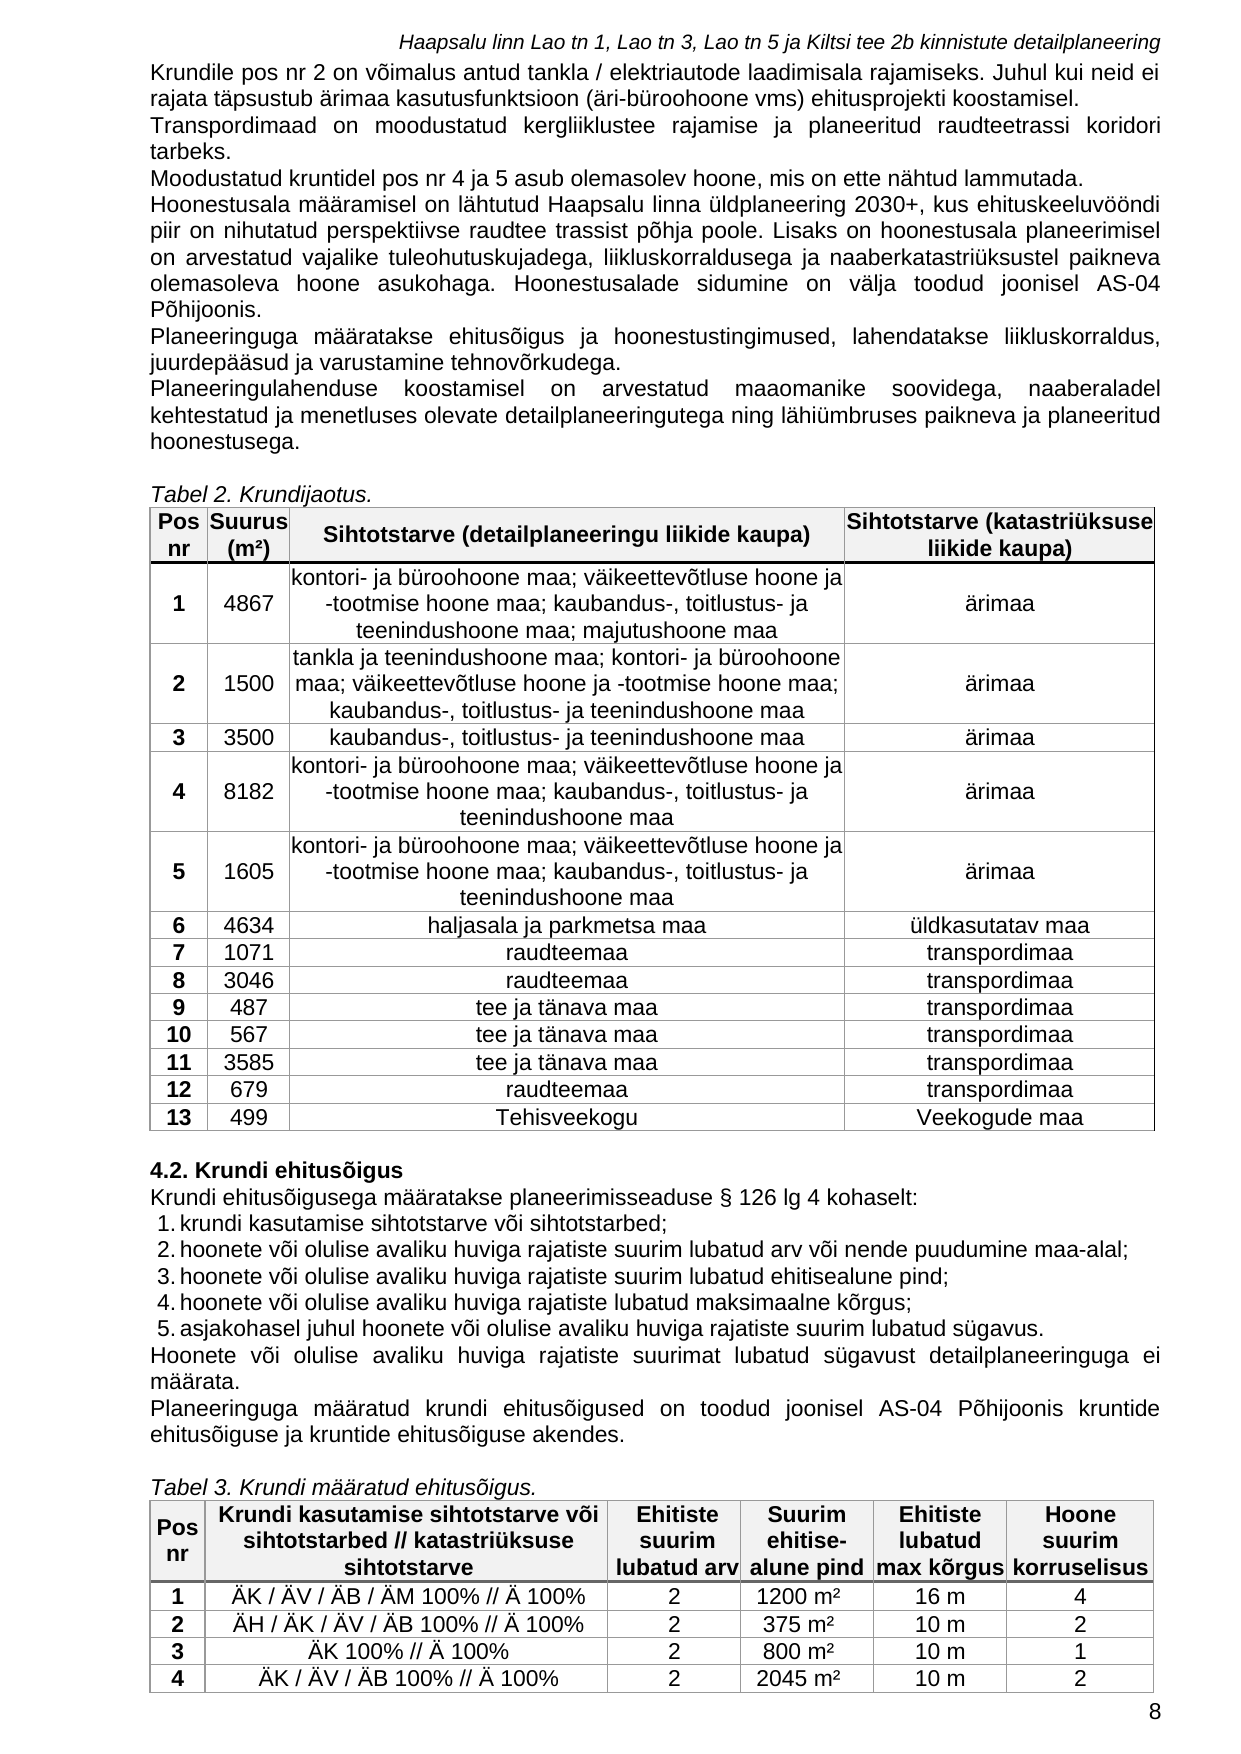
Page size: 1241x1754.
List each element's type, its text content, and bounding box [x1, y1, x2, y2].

table_cell raudteemaa [290, 967, 844, 993]
table_header Hoone suurim korruselisus [1007, 1501, 1153, 1580]
table_cell 2 [151, 1611, 204, 1637]
text Planeeringuga määratakse ehitusõigus ja hoonestustingimused, lahendatakse liikluskorraldus, juurdepääsud ja varustamine tehnovõrkudega. [150, 323, 1161, 375]
table_cell 567 [208, 1021, 289, 1048]
table_cell 13 [151, 1104, 207, 1130]
table_cell 10 m [874, 1611, 1006, 1637]
table_cell ärimaa [845, 752, 1154, 831]
table_cell transpordimaa [845, 994, 1154, 1020]
table_cell 800 m² [741, 1638, 873, 1664]
table_cell 1605 [208, 832, 289, 911]
table_cell 4 [1007, 1583, 1153, 1609]
list asjakohasel juhul hoonete või olulise avaliku huviga rajatiste suurim lubatud sügavus. [157, 1315, 1161, 1342]
table_cell Tehisveekogu [290, 1104, 844, 1130]
table_cell kontori- ja büroohoone maa; väikeettevõtluse hoone ja -tootmise hoone maa; kaubandus-, toitlustus- ja teenindushoone maa; majutushoone maa [290, 564, 844, 643]
table_cell 1500 [208, 644, 289, 723]
table_cell ÄK 100% // Ä 100% [206, 1638, 607, 1664]
table_cell 11 [151, 1049, 207, 1075]
table_cell ärimaa [845, 832, 1154, 911]
table_cell 3 [151, 724, 207, 751]
table_header Suurus (m²) [208, 508, 289, 561]
table_cell 1200 m² [741, 1583, 873, 1609]
table_cell ärimaa [845, 644, 1154, 723]
table_cell 4867 [208, 564, 289, 643]
list krundi kasutamise sihtotstarve või sihtotstarbed; [157, 1210, 1161, 1236]
table_cell 8 [151, 967, 207, 993]
table_header Pos nr [151, 1501, 204, 1580]
list hoonete või olulise avaliku huviga rajatiste suurim lubatud ehitisealune pind; [157, 1263, 1161, 1289]
subtitle Krundi ehitusõigus [150, 1157, 1161, 1184]
text Planeeringuga määratud krundi ehitusõigused on toodud joonisel AS-04 Põhijoonis kruntide ehitusõiguse ja kruntide ehitusõiguse akendes. [150, 1394, 1161, 1447]
text Transpordimaad on moodustatud kergliiklustee rajamise ja planeeritud raudteetrassi koridori tarbeks. [150, 112, 1161, 164]
table_cell 3046 [208, 967, 289, 993]
table_cell 10 m [874, 1638, 1006, 1664]
table_cell kaubandus-, toitlustus- ja teenindushoone maa [290, 724, 844, 751]
table_cell 2 [608, 1638, 740, 1664]
table_cell 2 [1007, 1611, 1153, 1637]
table_cell tankla ja teenindushoone maa; kontori- ja büroohoone maa; väikeettevõtluse hoone ja -tootmise hoone maa; kaubandus-, toitlustus- ja teenindushoone maa [290, 644, 844, 723]
table_cell 4 [151, 752, 207, 831]
table_cell raudteemaa [290, 1076, 844, 1102]
table_cell 1 [151, 1583, 204, 1609]
table_cell transpordimaa [845, 1076, 1154, 1102]
table_cell 12 [151, 1076, 207, 1102]
text Tabel 2. Krundijaotus. [150, 481, 1161, 507]
table_cell 1071 [208, 939, 289, 966]
table_cell 7 [151, 939, 207, 966]
table_cell 3 [151, 1638, 204, 1664]
table_cell 3500 [208, 724, 289, 751]
text Planeeringulahenduse koostamisel on arvestatud maaomanike soovidega, naaberaladel kehtestatud ja menetluses olevate detailplaneeringutega ning lähiümbruses paikneva ja planeeritud hoonestusega. [150, 375, 1161, 454]
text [150, 59, 1161, 112]
table_cell ÄH / ÄK / ÄV / ÄB 100% // Ä 100% [206, 1611, 607, 1637]
table_cell transpordimaa [845, 1049, 1154, 1075]
table_cell 4634 [208, 912, 289, 938]
table_cell haljasala ja parkmetsa maa [290, 912, 844, 938]
table_cell transpordimaa [845, 967, 1154, 993]
table_cell ärimaa [845, 724, 1154, 751]
table_cell 16 m [874, 1583, 1006, 1609]
text Moodustatud kruntidel pos nr 4 ja 5 asub olemasolev hoone, mis on ette nähtud lammutada. [150, 164, 1161, 191]
text Hoonete või olulise avaliku huviga rajatiste suurimat lubatud sügavust detailplaneeringuga ei määrata. [150, 1342, 1161, 1394]
table_cell 4 [151, 1665, 204, 1692]
table_cell 1 [151, 564, 207, 643]
table_cell kontori- ja büroohoone maa; väikeettevõtluse hoone ja -tootmise hoone maa; kaubandus-, toitlustus- ja teenindushoone maa [290, 752, 844, 831]
table_cell 5 [151, 832, 207, 911]
table_cell 2 [608, 1583, 740, 1609]
table_cell 2 [1007, 1665, 1153, 1692]
table_cell 2 [608, 1665, 740, 1692]
table_header Sihtotstarve (detailplaneeringu liikide kaupa) [290, 508, 844, 561]
table_cell raudteemaa [290, 939, 844, 966]
table_cell transpordimaa [845, 1021, 1154, 1048]
table_cell 2045 m² [741, 1665, 873, 1692]
table_header Suurim ehitise- alune pind [741, 1501, 873, 1580]
text Krundi ehitusõigusega määratakse planeerimisseaduse § 126 lg 4 kohaselt: [150, 1184, 1161, 1210]
table_cell 1 [1007, 1638, 1153, 1664]
text Hoonestusala määramisel on lähtutud Haapsalu linna üldplaneering 2030+, kus ehituskeeluvööndi piir on nihutatud perspektiivse raudtee trassist põhja poole. Lisaks on hoonestusala planeerimisel on arvestatud vajalike tuleohutuskujadega, liikluskorraldusega ja naaberkatastriüksustel paikneva olemasoleva hoone asukohaga. Hoonestusalade sidumine on välja toodud joonisel AS-04 Põhijoonis. [150, 191, 1161, 323]
table_cell tee ja tänava maa [290, 1021, 844, 1048]
table_cell ÄK / ÄV / ÄB / ÄM 100% // Ä 100% [206, 1583, 607, 1609]
table_cell 499 [208, 1104, 289, 1130]
table_cell 10 m [874, 1665, 1006, 1692]
table_cell tee ja tänava maa [290, 1049, 844, 1075]
table_cell 679 [208, 1076, 289, 1102]
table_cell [206, 1665, 607, 1692]
table_header Ehitiste suurim lubatud arv [608, 1501, 740, 1580]
list hoonete või olulise avaliku huviga rajatiste lubatud maksimaalne kõrgus; [157, 1289, 1161, 1315]
table_cell Veekogude maa [845, 1104, 1154, 1130]
table_cell 6 [151, 912, 207, 938]
table_cell 375 m² [741, 1611, 873, 1637]
table_cell 9 [151, 994, 207, 1020]
table_cell transpordimaa [845, 939, 1154, 966]
table_header Ehitiste lubatud max kõrgus [874, 1501, 1006, 1580]
table_cell ärimaa [845, 564, 1154, 643]
table_cell 8182 [208, 752, 289, 831]
table_cell 10 [151, 1021, 207, 1048]
table_cell 2 [608, 1611, 740, 1637]
table_cell 3585 [208, 1049, 289, 1075]
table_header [206, 1501, 607, 1580]
table_header Pos nr [151, 508, 207, 561]
table_cell kontori- ja büroohoone maa; väikeettevõtluse hoone ja -tootmise hoone maa; kaubandus-, toitlustus- ja teenindushoone maa [290, 832, 844, 911]
table_cell tee ja tänava maa [290, 994, 844, 1020]
table_cell 487 [208, 994, 289, 1020]
table_header Sihtotstarve (katastriüksuse liikide kaupa) [845, 508, 1154, 561]
list hoonete või olulise avaliku huviga rajatiste suurim lubatud arv või nende puudumine maa-alal; [157, 1236, 1161, 1263]
table_cell üldkasutatav maa [845, 912, 1154, 938]
text Tabel 3. Krundi määratud ehitusõigus. [150, 1473, 1161, 1500]
table_cell 2 [151, 644, 207, 723]
